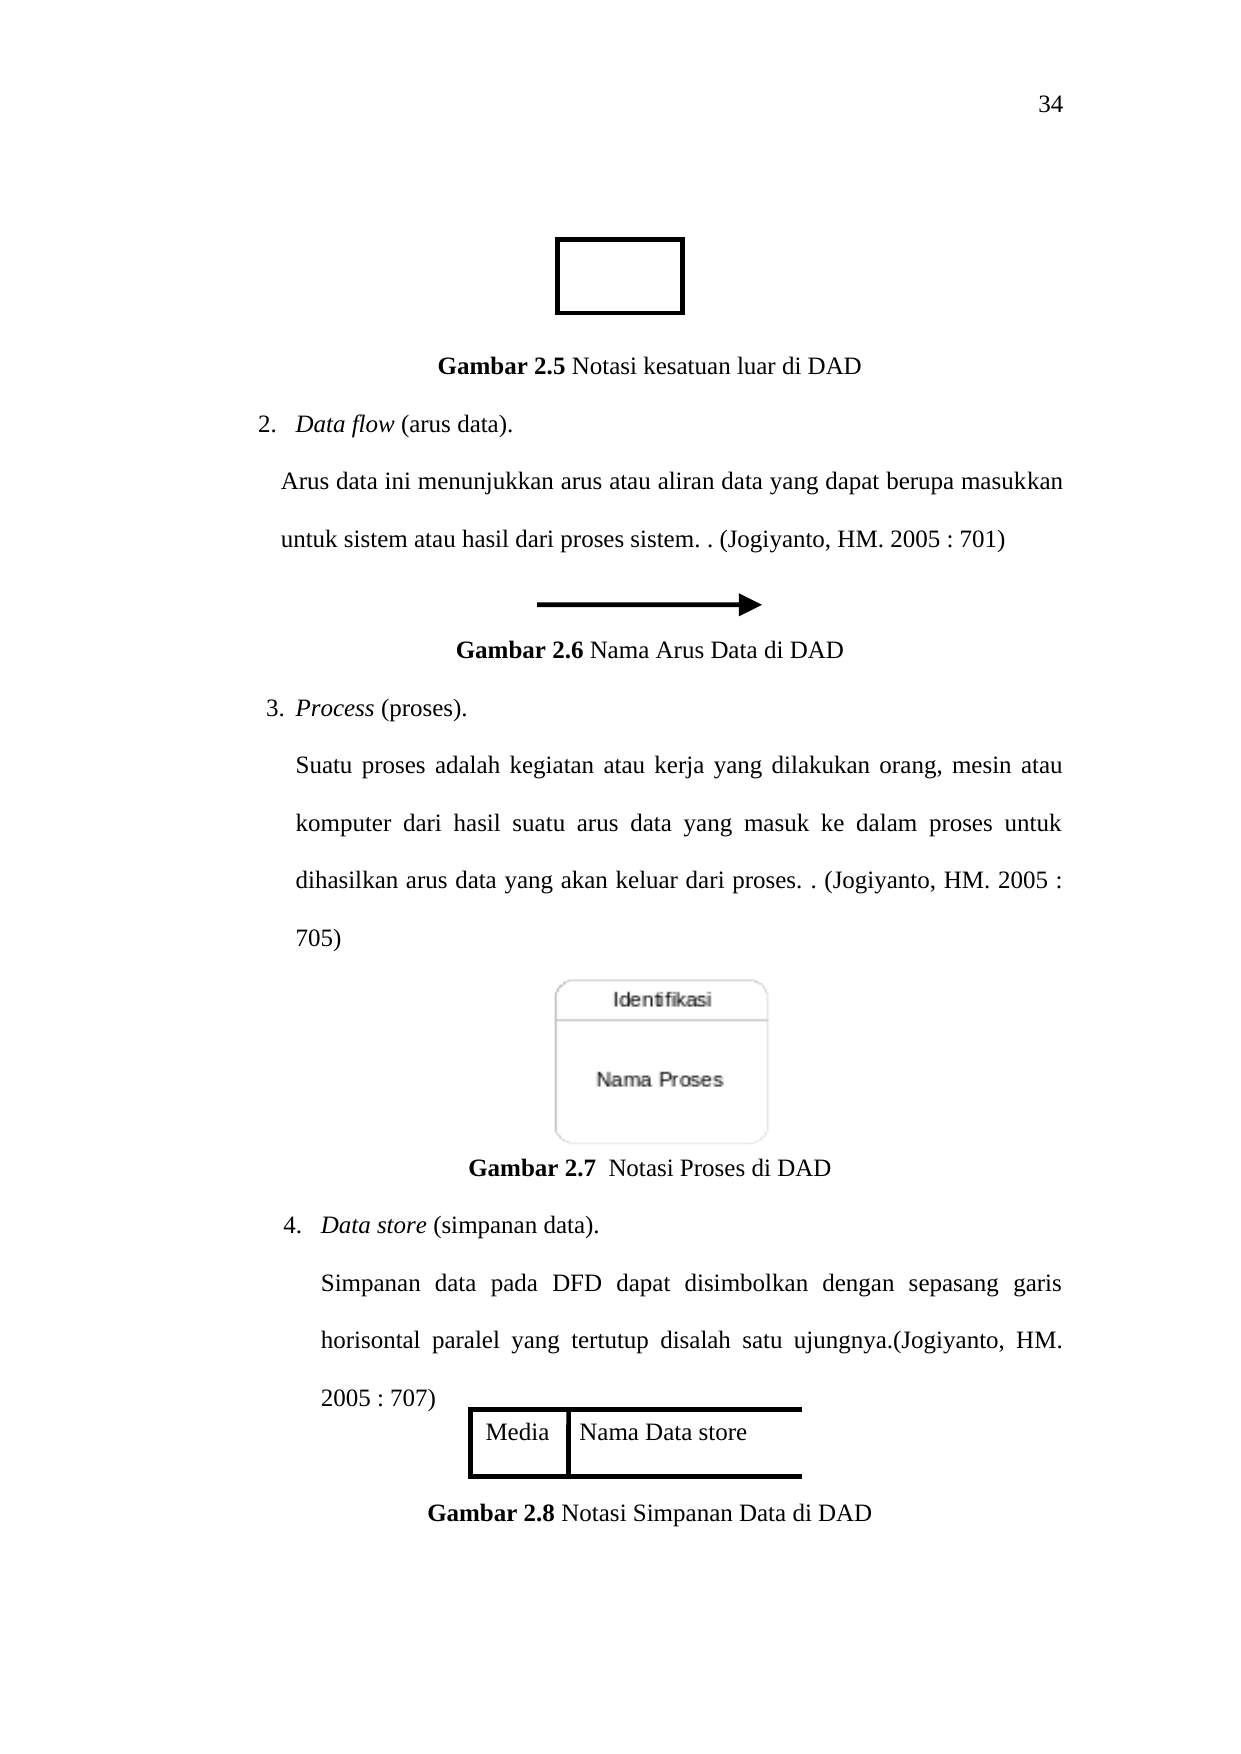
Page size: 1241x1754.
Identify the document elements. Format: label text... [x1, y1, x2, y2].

list Process (proses). [266, 693, 1063, 722]
text Arus data ini menunjukkan arus atau aliran data yang dapat berupa masukkan untuk sistem atau hasil dari proses sistem. . (Jogiyanto, HM. 2005 : 701) [281, 466, 1063, 552]
text Gambar 2.5 Notasi kesatuan luar di DAD [236, 351, 1063, 380]
list Data flow (arus data). [258, 409, 1063, 437]
text Suatu proses adalah kegiatan atau kerja yang dilakukan orang, mesin atau komputer dari hasil suatu arus data yang masuk ke dalam proses untuk dihasilkan arus data yang akan keluar dari proses. . (Jogiyanto, HM. 2005 : 705) [295, 750, 1063, 952]
text Simpanan data pada DFD dapat disimbolkan dengan sepasang garis horisontal paralel yang tertutup disalah satu ujungnya.(Jogiyanto, HM. 2005 : 707) [321, 1268, 1063, 1412]
text Gambar 2.6 Nama Arus Data di DAD [236, 635, 1063, 664]
text Gambar 2.7 Notasi Proses di DAD [236, 1153, 1063, 1182]
text Gambar 2.8 Notasi Simpanan Data di DAD [236, 1498, 1063, 1527]
list Data store (simpanan data). [283, 1210, 1063, 1239]
